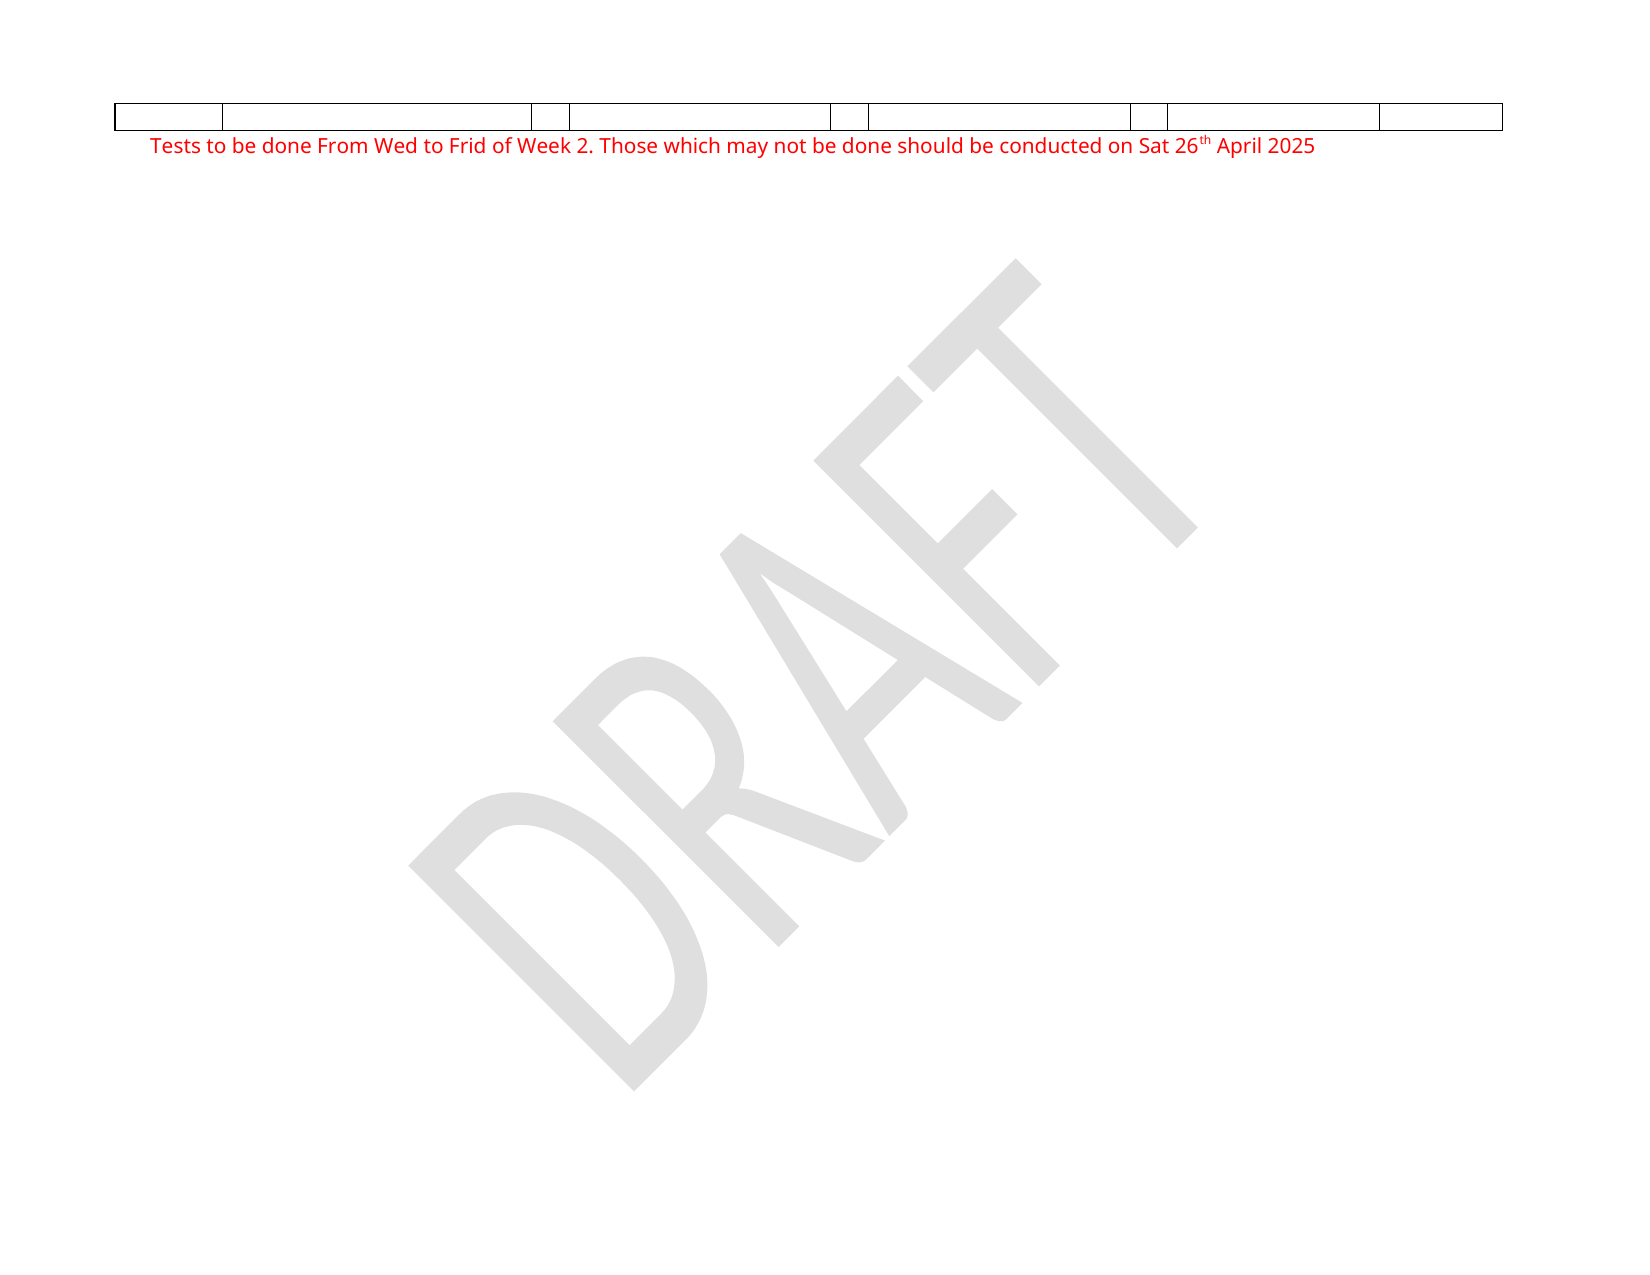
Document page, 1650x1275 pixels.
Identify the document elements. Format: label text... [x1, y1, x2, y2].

table_cell [1380, 104, 1502, 130]
text Tests to be done From Wed to Frid of Week 2. Those which may not be done should be conducted on Sat 26th April 2025 [150, 131, 1500, 160]
